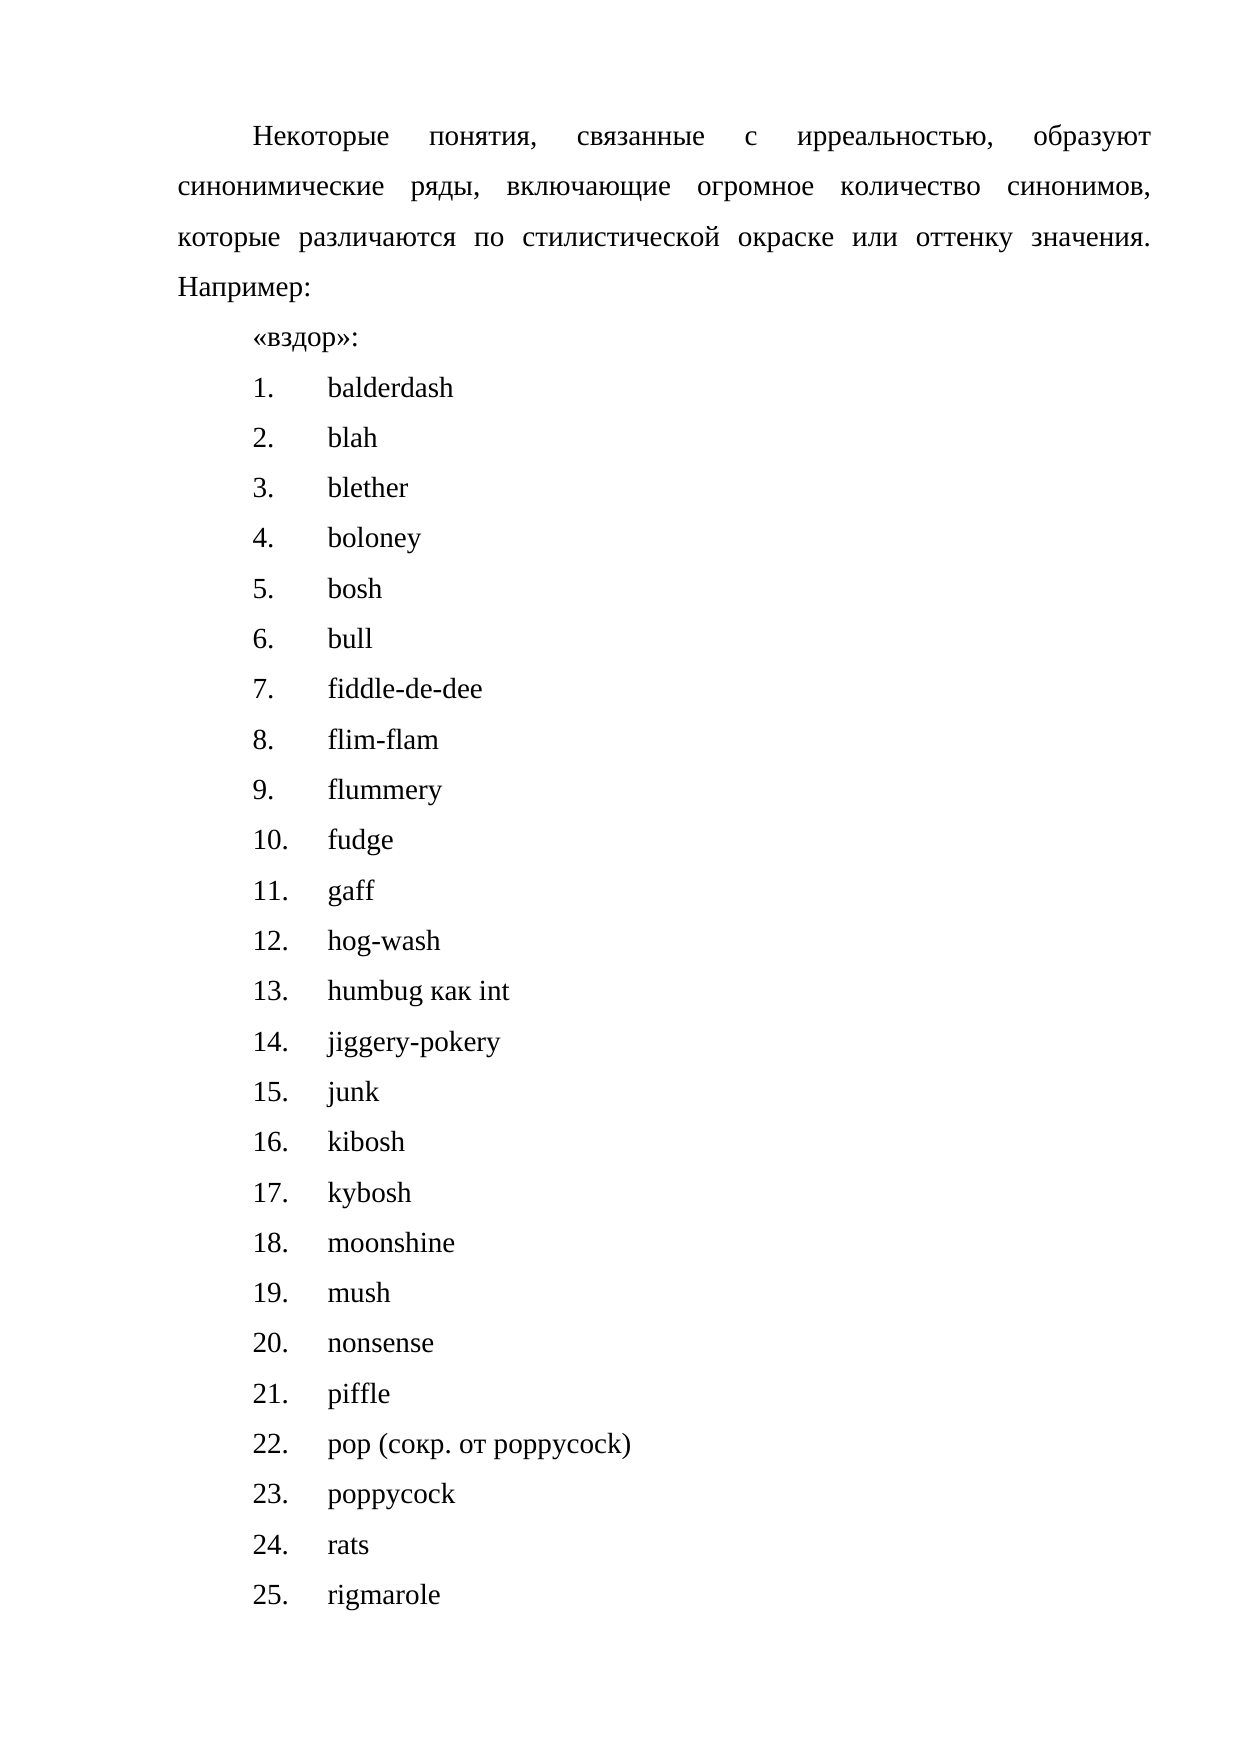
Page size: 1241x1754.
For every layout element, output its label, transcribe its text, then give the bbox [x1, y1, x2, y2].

text 11. gaff [177, 873, 1152, 906]
text 23. poppycock [177, 1477, 1152, 1510]
text Некоторые понятия, связанные с ирреальностью, образуют синонимические ряды, включающие огромное количество синонимов, которые различаются по стилистической окраске или оттенку значения. Например: [177, 118, 1152, 303]
text 18. moonshine [177, 1225, 1152, 1258]
text 13. humbug как int [177, 973, 1152, 1007]
text 19. mush [177, 1275, 1152, 1309]
text «вздор»: [177, 319, 1152, 353]
text 7. fiddle-de-dee [177, 672, 1152, 705]
text 10. fudge [177, 822, 1152, 856]
text 6. bull [177, 621, 1152, 655]
text 9. flummery [177, 772, 1152, 806]
text 12. hog-wash [177, 923, 1152, 957]
text 25. rigmarole [177, 1577, 1152, 1611]
text 5. bosh [177, 571, 1152, 604]
text 15. junk [177, 1074, 1152, 1108]
text 22. pop (сокр. от poppycock) [177, 1426, 1152, 1460]
text 4. boloney [177, 521, 1152, 554]
text 21. piffle [177, 1376, 1152, 1409]
text 24. rats [177, 1527, 1152, 1560]
text 16. kibosh [177, 1124, 1152, 1158]
text 17. kybosh [177, 1175, 1152, 1208]
text 20. nonsense [177, 1326, 1152, 1359]
text 2. blah [177, 420, 1152, 453]
text 8. flim-flam [177, 722, 1152, 755]
text 1. balderdash [177, 370, 1152, 403]
text 3. blether [177, 470, 1152, 504]
text 14. jiggery-pokery [177, 1024, 1152, 1057]
